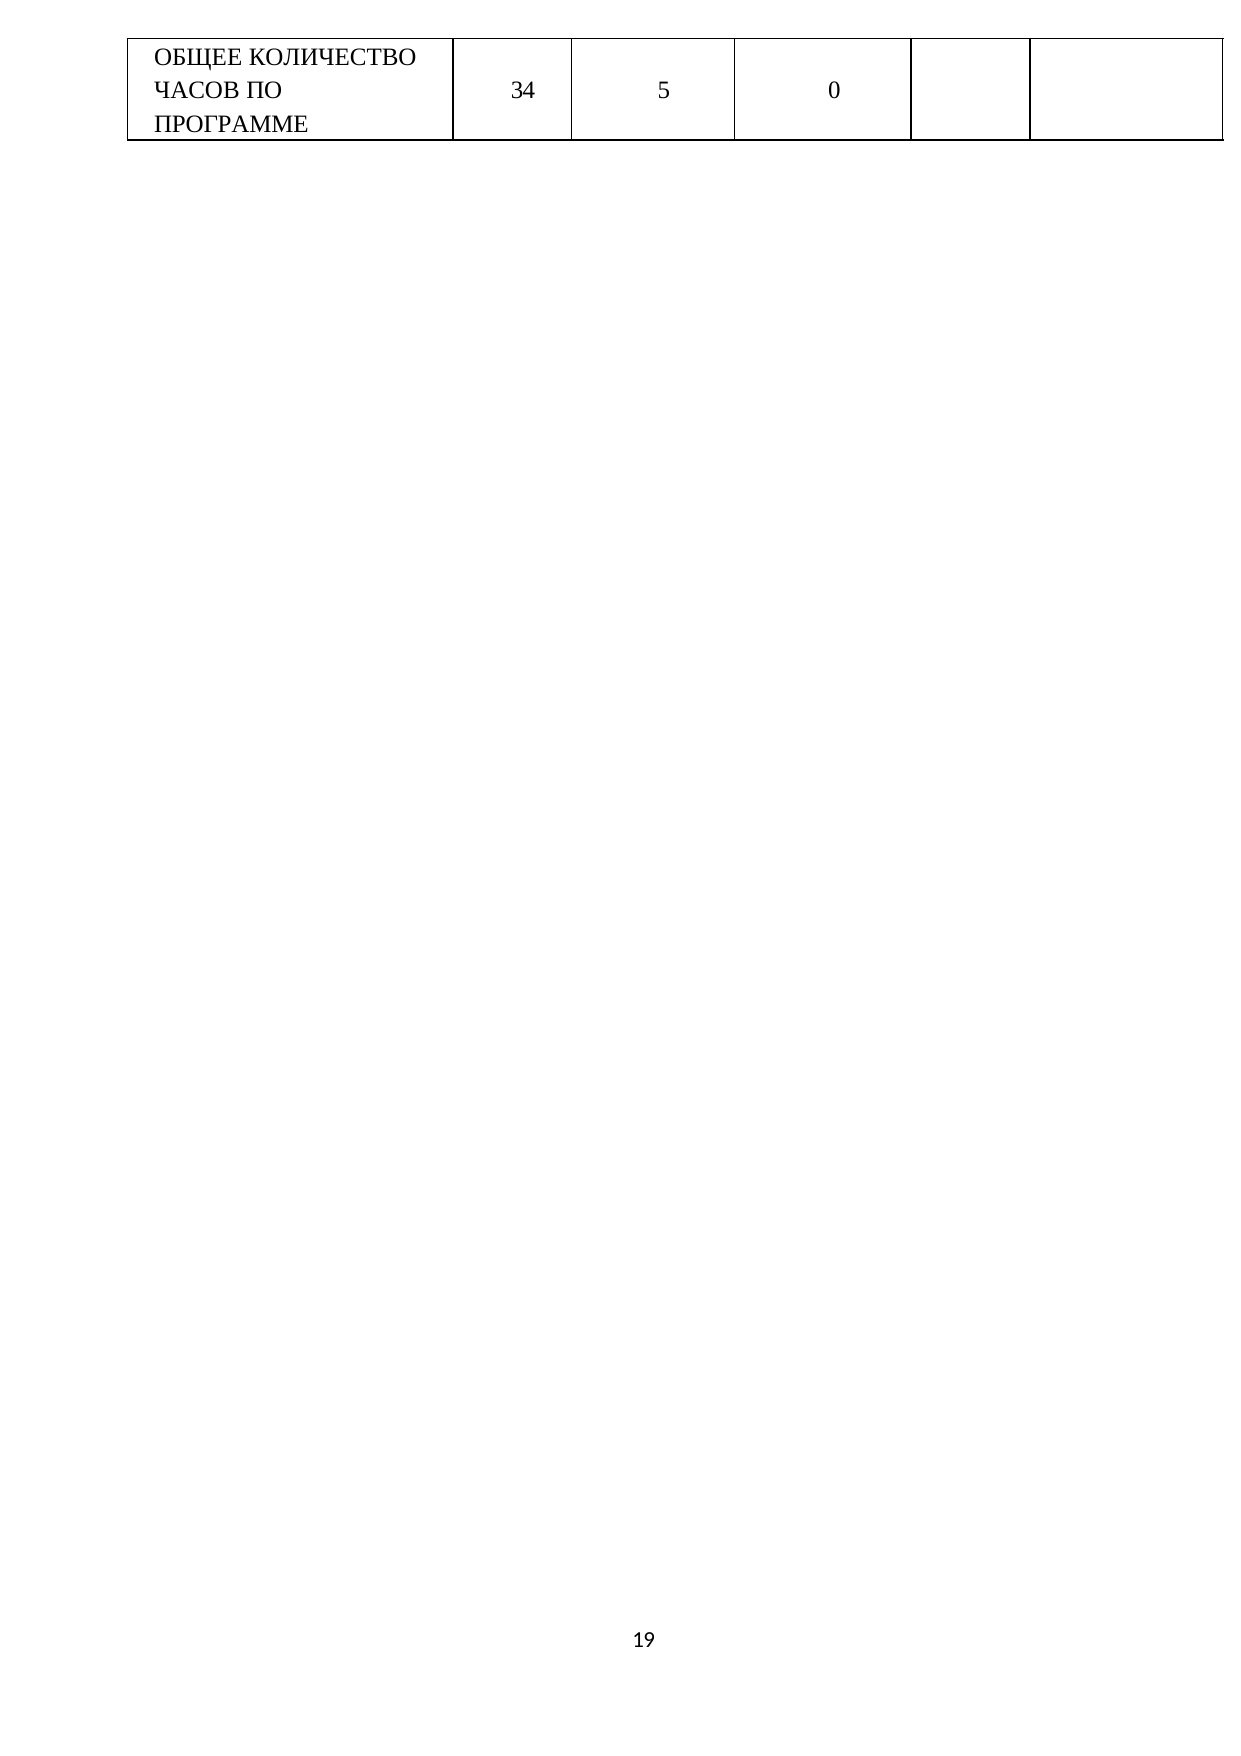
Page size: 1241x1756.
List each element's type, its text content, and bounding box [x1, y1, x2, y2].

table_cell [1031, 39, 1222, 139]
table_cell 5 [572, 39, 734, 139]
table_cell 0 [735, 39, 910, 139]
table_cell [912, 39, 1029, 139]
table_cell ОБЩЕЕ КОЛИЧЕСТВО ЧАСОВ ПО ПРОГРАММЕ [128, 39, 452, 139]
table_cell 34 [454, 39, 571, 139]
